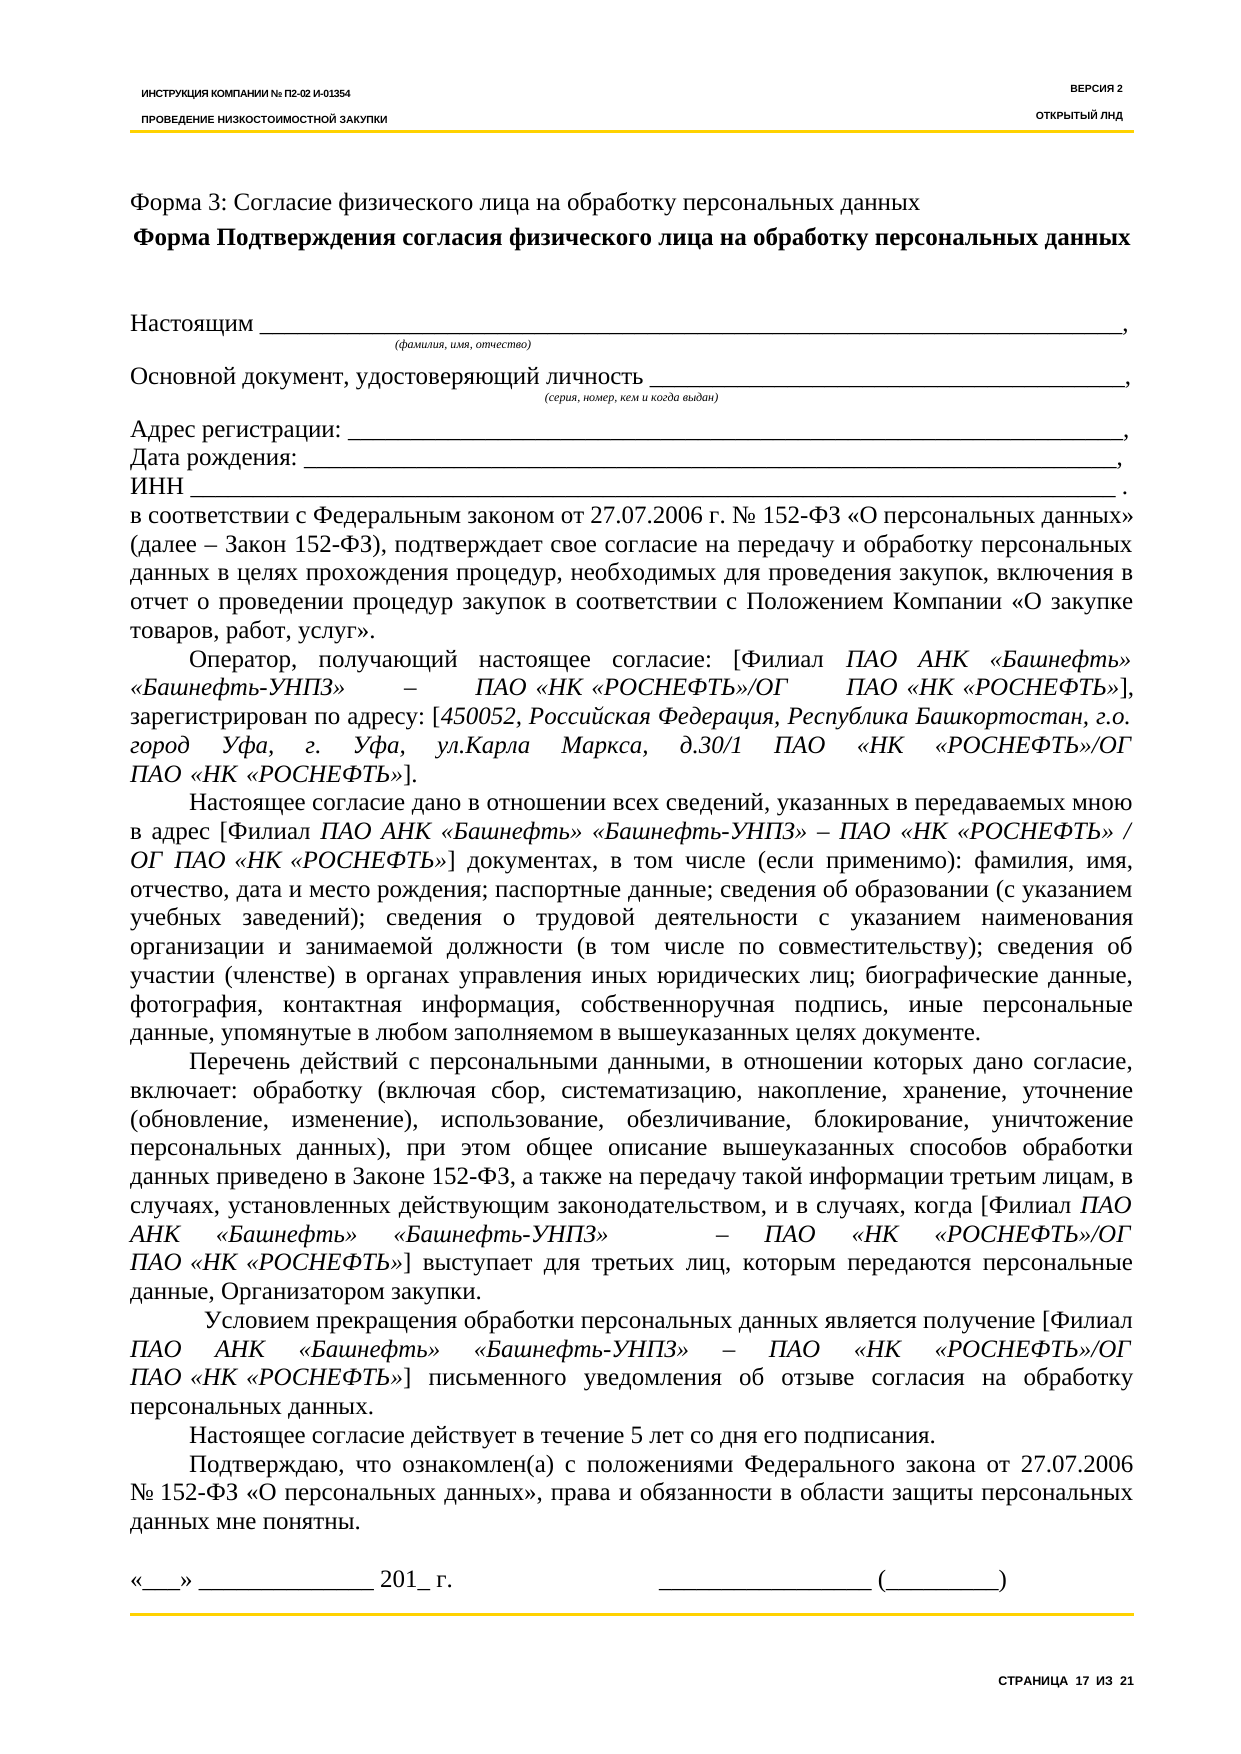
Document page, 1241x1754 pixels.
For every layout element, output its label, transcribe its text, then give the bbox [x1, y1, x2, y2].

text Адрес регистрации: ______________________________________________________________, [130, 414, 1134, 442]
text Оператор, получающий настоящее согласие: [Филиал ПАО АНК «Башнефть» «Башнефть-УНПЗ» – ПАО «НК «РОСНЕФТЬ»/ОГ ПАО «НК «РОСНЕФТЬ»], зарегистрирован по адресу: [450052, Российская Федерация, Республика Башкортостан, г.о. город Уфа, г. Уфа, ул.Карла Маркса, д.30/1 ПАО «НК «РОСНЕФТЬ»/ОГ ПАО «НК «РОСНЕФТЬ»]. [130, 644, 1134, 787]
text Подтверждаю, что ознакомлен(а) с положениями Федерального закона от 27.07.2006 № 152-ФЗ «О персональных данных», права и обязанности в области защиты персональных данных мне понятны. [130, 1449, 1134, 1535]
text (серия, номер, кем и когда выдан) [130, 389, 1134, 414]
subtitle Форма 3: Согласие физического лица на обработку персональных данных [130, 187, 1134, 216]
text Перечень действий с персональными данными, в отношении которых дано согласие, включает: обработку (включая сбор, систематизацию, накопление, хранение, уточнение (обновление, изменение), использование, обезличивание, блокирование, уничтожение персональных данных), при этом общее описание вышеуказанных способов обработки данных приведено в Законе 152-ФЗ, а также на передачу такой информации третьим лицам, в случаях, установленных действующим законодательством, и в случаях, когда [Филиал ПАО АНК «Башнефть» «Башнефть-УНПЗ» – ПАО «НК «РОСНЕФТЬ»/ОГ ПАО «НК «РОСНЕФТЬ»] выступает для третьих лиц, которым передаются персональные данные, Организатором закупки. [130, 1046, 1134, 1305]
text ИНН __________________________________________________________________________ . [130, 471, 1134, 500]
text (фамилия, имя, отчество) [130, 337, 1134, 361]
text Основной документ, удостоверяющий личность ______________________________________, [130, 361, 1134, 389]
text Настоящее согласие действует в течение 5 лет со дня его подписания. [130, 1420, 1134, 1449]
text Условием прекращения обработки персональных данных является получение [Филиал ПАО АНК «Башнефть» «Башнефть-УНПЗ» – ПАО «НК «РОСНЕФТЬ»/ОГ ПАО «НК «РОСНЕФТЬ»] письменного уведомления об отзыве согласия на обработку персональных данных. [130, 1305, 1134, 1420]
text Форма Подтверждения согласия физического лица на обработку персональных данных [130, 222, 1134, 251]
text «___» ______________ 201_ г. _________________ (_________) [130, 1564, 1134, 1592]
text Дата рождения: _________________________________________________________________, [130, 442, 1134, 471]
text Настоящим _____________________________________________________________________, [130, 308, 1134, 337]
text в соответствии с Федеральным законом от 27.07.2006 г. № 152-ФЗ «О персональных данных» (далее – Закон 152-ФЗ), подтверждает свое согласие на передачу и обработку персональных данных в целях прохождения процедур, необходимых для проведения закупок, включения в отчет о проведении процедур закупок в соответствии с Положением Компании «О закупке товаров, работ, услуг». [130, 500, 1134, 644]
text Настоящее согласие дано в отношении всех сведений, указанных в передаваемых мною в адрес [Филиал ПАО АНК «Башнефть» «Башнефть-УНПЗ» – ПАО «НК «РОСНЕФТЬ» / ОГ ПАО «НК «РОСНЕФТЬ»] документах, в том числе (если применимо): фамилия, имя, отчество, дата и место рождения; паспортные данные; сведения об образовании (с указанием учебных заведений); сведения о трудовой деятельности с указанием наименования организации и занимаемой должности (в том числе по совместительству); сведения об участии (членстве) в органах управления иных юридических лиц; биографические данные, фотография, контактная информация, собственноручная подпись, иные персональные данные, упомянутые в любом заполняемом в вышеуказанных целях документе. [130, 787, 1134, 1046]
